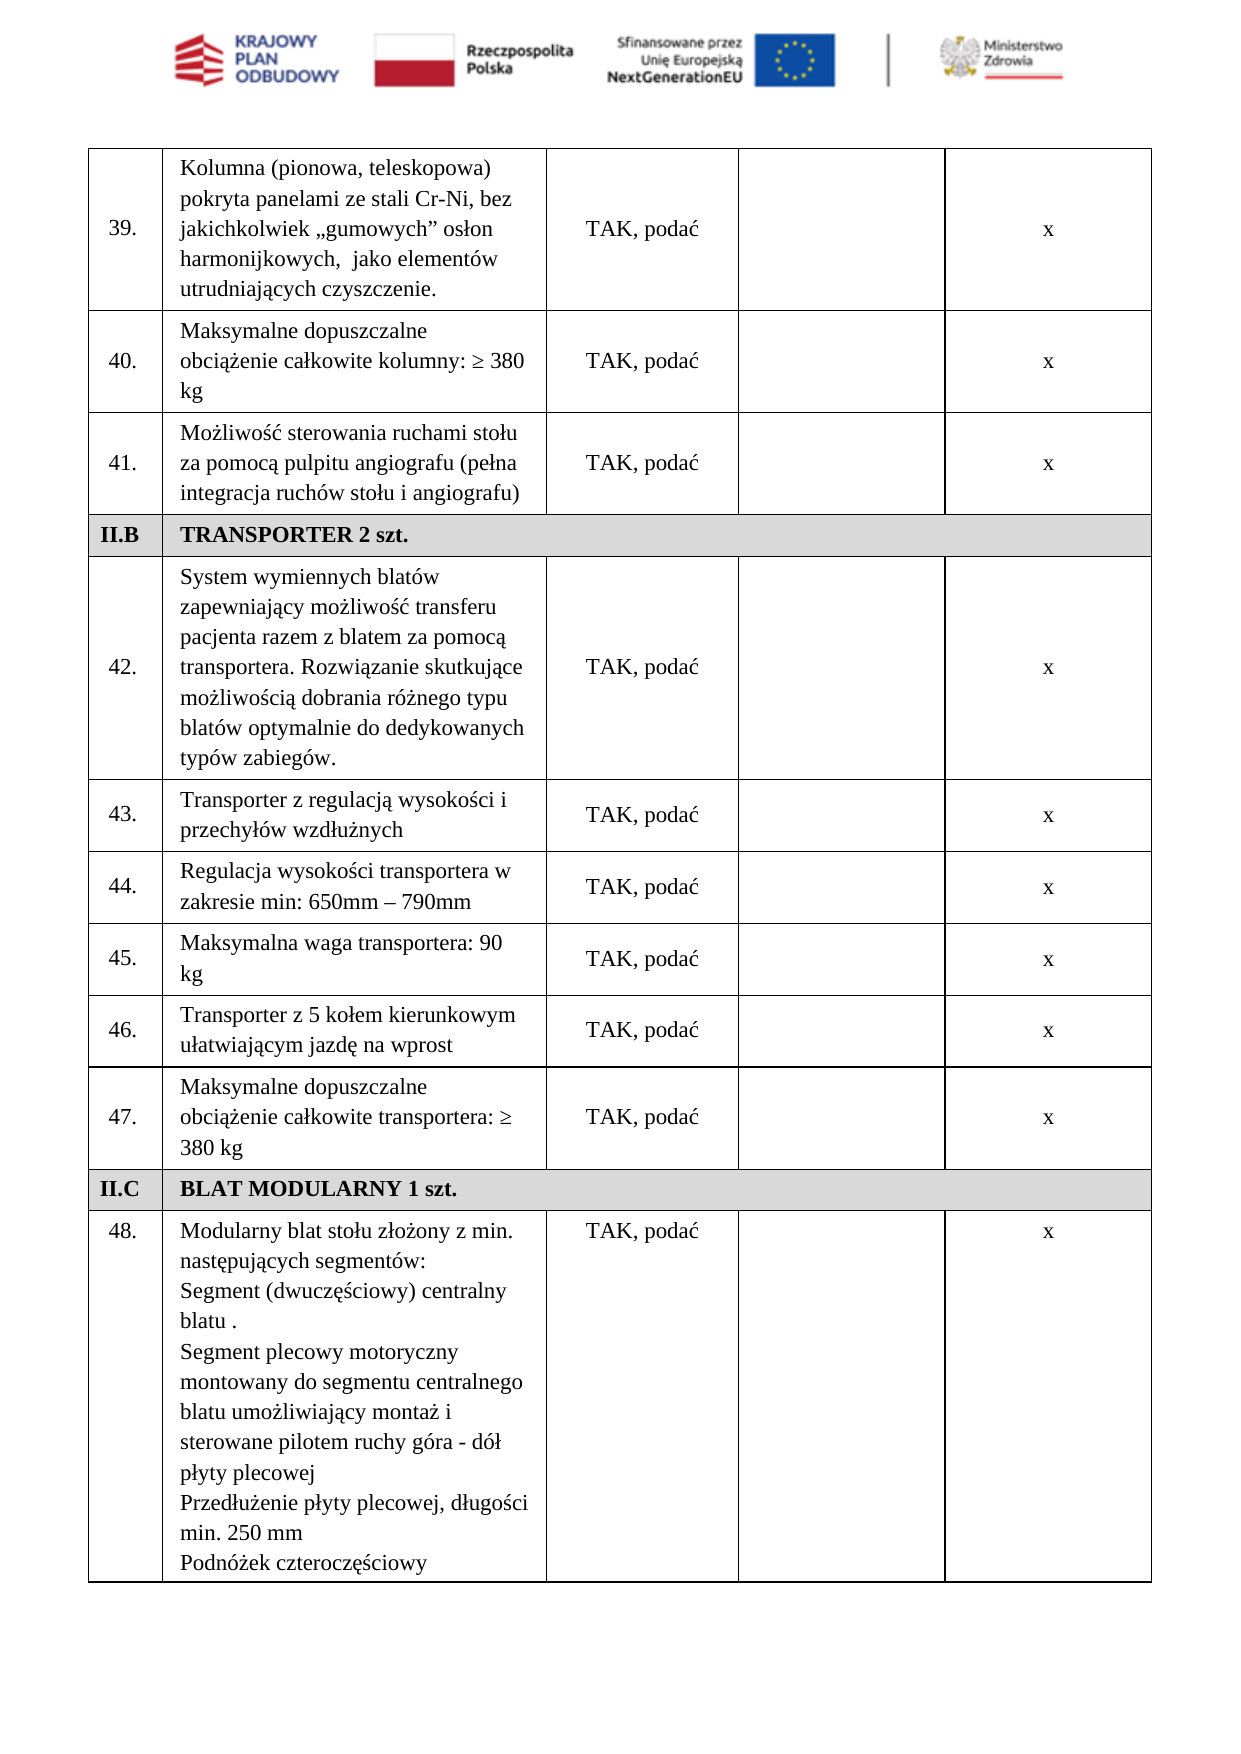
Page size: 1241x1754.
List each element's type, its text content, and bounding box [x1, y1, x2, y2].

table_cell System wymiennych blatów zapewniający możliwość transferu pacjenta razem z blatem za pomocą transportera. Rozwiązanie skutkujące możliwością dobrania różnego typu blatów optymalnie do dedykowanych typów zabiegów. [163, 557, 546, 779]
table_cell x [946, 924, 1151, 994]
table_cell TAK, podać [547, 924, 738, 994]
table_cell TAK, podać [547, 1211, 738, 1581]
table_cell TAK, podać [547, 149, 738, 310]
table_cell x [946, 852, 1151, 923]
table_cell [89, 852, 162, 923]
table_cell [739, 557, 944, 779]
table_cell x [946, 780, 1151, 851]
table_cell [739, 780, 944, 851]
table_cell [739, 924, 944, 994]
table_cell TAK, podać [547, 780, 738, 851]
table_cell TRANSPORTER 2 szt. [163, 515, 1151, 556]
table_cell Maksymalne dopuszczalne obciążenie całkowite kolumny: ≥ 380 kg [163, 311, 546, 412]
table_cell [89, 924, 162, 994]
table_cell II.C [89, 1170, 162, 1210]
table_cell x [946, 996, 1151, 1066]
table_cell [89, 996, 162, 1066]
table_cell x [946, 311, 1151, 412]
table_cell [89, 1211, 162, 1581]
table_cell [739, 149, 944, 310]
table_cell TAK, podać [547, 413, 738, 514]
table_cell [89, 557, 162, 779]
table_cell Możliwość sterowania ruchami stołu za pomocą pulpitu angiografu (pełna integracja ruchów stołu i angiografu) [163, 413, 546, 514]
table_cell [739, 852, 944, 923]
table_cell [739, 413, 944, 514]
table_cell [89, 413, 162, 514]
table_cell x [946, 1068, 1151, 1168]
table_cell x [946, 413, 1151, 514]
table_cell Regulacja wysokości transportera w zakresie min: 650mm – 790mm [163, 852, 546, 923]
table_cell TAK, podać [547, 557, 738, 779]
table_cell Transporter z 5 kołem kierunkowym ułatwiającym jazdę na wprost [163, 996, 546, 1066]
table_cell TAK, podać [547, 1068, 738, 1168]
picture [159, 12, 1082, 103]
table_cell TAK, podać [547, 996, 738, 1066]
table_cell BLAT MODULARNY 1 szt. [163, 1170, 1151, 1210]
table_cell [739, 1068, 944, 1168]
table_cell Kolumna (pionowa, teleskopowa) pokryta panelami ze stali Cr-Ni, bez jakichkolwiek „gumowych” osłon harmonijkowych, jako elementów utrudniających czyszczenie. [163, 149, 546, 310]
table_cell [89, 149, 162, 310]
table_cell [89, 311, 162, 412]
table_cell Transporter z regulacją wysokości i przechyłów wzdłużnych [163, 780, 546, 851]
table_cell x [946, 149, 1151, 310]
table_cell Maksymalna waga transportera: 90 kg [163, 924, 546, 994]
table_cell TAK, podać [547, 311, 738, 412]
table_cell [739, 996, 944, 1066]
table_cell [163, 1211, 546, 1581]
table_cell [739, 311, 944, 412]
table_cell [739, 1211, 944, 1581]
table_cell Maksymalne dopuszczalne obciążenie całkowite transportera: ≥ 380 kg [163, 1068, 546, 1168]
table_cell [89, 1068, 162, 1168]
table_cell [89, 780, 162, 851]
table_cell TAK, podać [547, 852, 738, 923]
table_cell II.B [89, 515, 162, 556]
table_cell x [946, 557, 1151, 779]
table_cell x [946, 1211, 1151, 1581]
